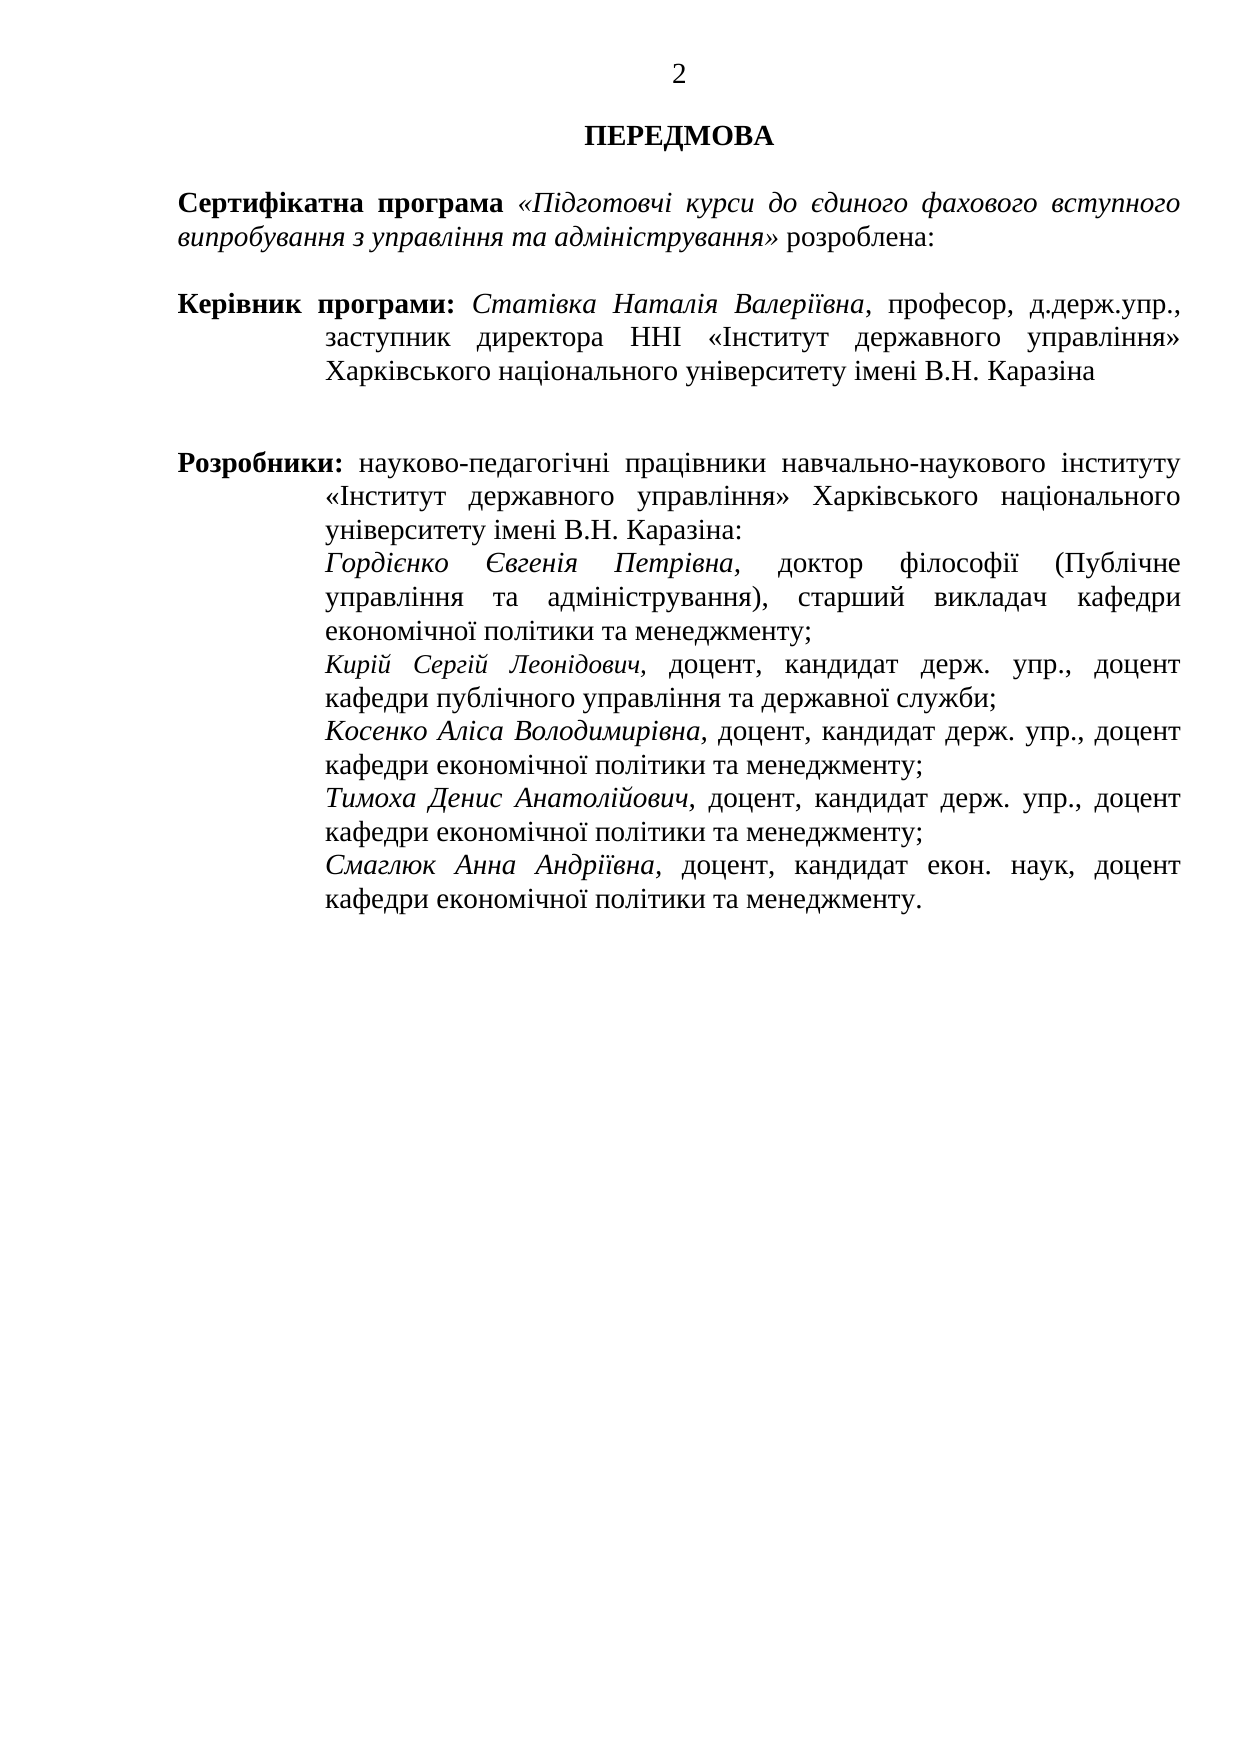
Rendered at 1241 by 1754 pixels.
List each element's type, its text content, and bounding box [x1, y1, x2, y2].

text Тимоха Денис Анатолійович, доцент, кандидат держ. упр., доцент кафедри економічної політики та менеджменту; [325, 780, 1181, 847]
text Смаглюк Анна Андріївна, доцент, кандидат екон. наук, доцент кафедри економічної політики та менеджменту. [325, 847, 1181, 914]
text Розробники: науково-педагогічні працівники навчально-наукового інституту «Інститут державного управління» Харківського національного університету імені В.Н. Каразіна: [177, 445, 1181, 546]
text Косенко Аліса Володимирівна, доцент, кандидат держ. упр., доцент кафедри економічної політики та менеджменту; [325, 713, 1181, 780]
text Керівник програми: Статівка Наталія Валеріївна, професор, д.держ.упр., заступник директора ННІ «Інститут державного управління» Харківського національного університету імені В.Н. Каразіна [177, 286, 1181, 386]
text Гордієнко Євгенія Петрівна, доктор філософії (Публічне управління та адміністрування), старший викладач кафедри економічної політики та менеджменту; [325, 546, 1181, 646]
text ПЕРЕДМОВА [177, 118, 1181, 152]
text Сертифікатна програма «Підготовчі курси до єдиного фахового вступного випробування з управління та адміністрування» розроблена: [177, 185, 1181, 252]
text Кирій Сергій Леонідович, доцент, кандидат держ. упр., доцент кафедри публічного управління та державної служби; [325, 646, 1181, 713]
